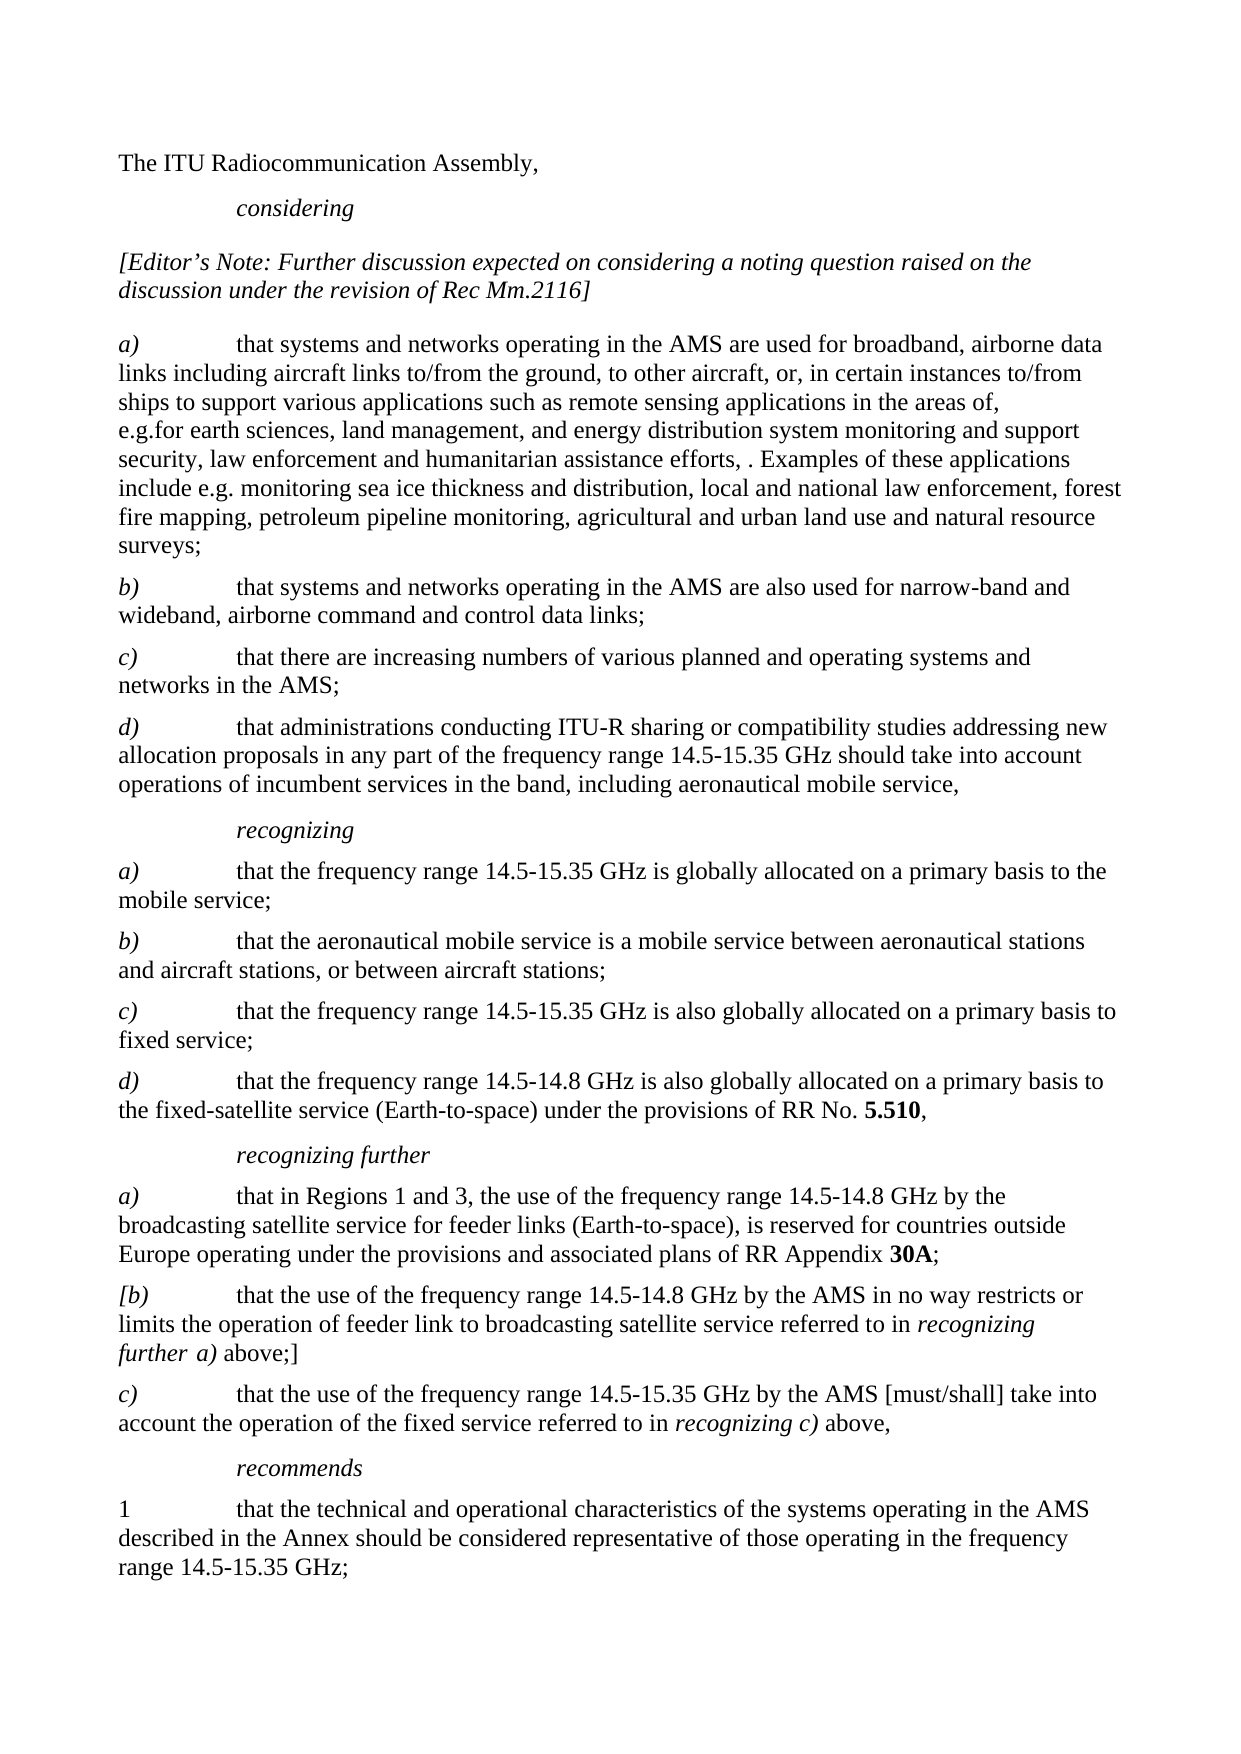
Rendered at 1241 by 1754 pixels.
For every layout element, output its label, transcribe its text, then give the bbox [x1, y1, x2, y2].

text 1 that the technical and operational characteristics of the systems operating in the AMS described in the Annex should be considered representative of those operating in the frequency range 14.5-15.35 GHz; [118, 1494, 1122, 1581]
text c) that the use of the frequency range 14.5-15.35 GHz by the AMS must take into account the operation of the fixed service referred to in recognizing c) above, [118, 1379, 1122, 1436]
text a) that in Regions 1 and 3, the use of the frequency range 14.5-14.8 GHz by the broadcasting satellite service for feeder links (Earth-to-space), is reserved for countries outside Europe operating under the provisions and associated plans of RR Appendix 30A; [118, 1181, 1122, 1268]
text recognizing further [236, 1140, 1122, 1169]
text recognizing [236, 815, 1122, 843]
text d) that administrations conducting ITU-R sharing or compatibility studies addressing new allocation proposals in any part of the frequency range 14.5-15.35 GHz should take into account operations of incumbent services in the band, including aeronautical mobile service, [118, 712, 1122, 798]
title The ITU Radiocommunication Assembly, [118, 148, 1122, 176]
text considering [236, 193, 1122, 222]
text b) that systems and networks operating in the AMS are used for narrow-band, airborne command and control data links; [118, 572, 1122, 629]
text c) that there are increasing numbers of various planned and operating systems and networks in the AMS; [118, 642, 1122, 699]
text a) that the frequency range 14.5-15.35 GHz is globally allocated on a primary basis to the mobile service; [118, 856, 1122, 913]
text a) that systems and networks operating in the AMS use broadband data links to support remote sensing applications in the areas earth sciences, energy distribution monitoring sea ice thickness and distribution, local and national law enforcement, forest fire mapping, petroleum pipeline monitoring, agricultural and urban land use and natural resource surveys; [118, 329, 1122, 559]
text recommends [236, 1453, 1122, 1482]
text b) that the use of the frequency range 14.5-14.8 GHz by the AMS in no way restricts or limits the operation of feeder link to broadcasting satellite service referred to in recognizing further a) above; [118, 1280, 1122, 1366]
text b) that the aeronautical mobile service is a mobile service between aeronautical stations and aircraft stations, or between aircraft stations; [118, 926, 1122, 983]
text c) that the frequency range 14.5-15.35 GHz is also globally allocated on a primary basis to fixed service; [118, 996, 1122, 1053]
text d) that the frequency range 14.5-14.8 GHz is also globally allocated on a primary basis to the fixed-satellite service (Earth-to-space) under the provisions of RR No. 5.510, [118, 1066, 1122, 1123]
